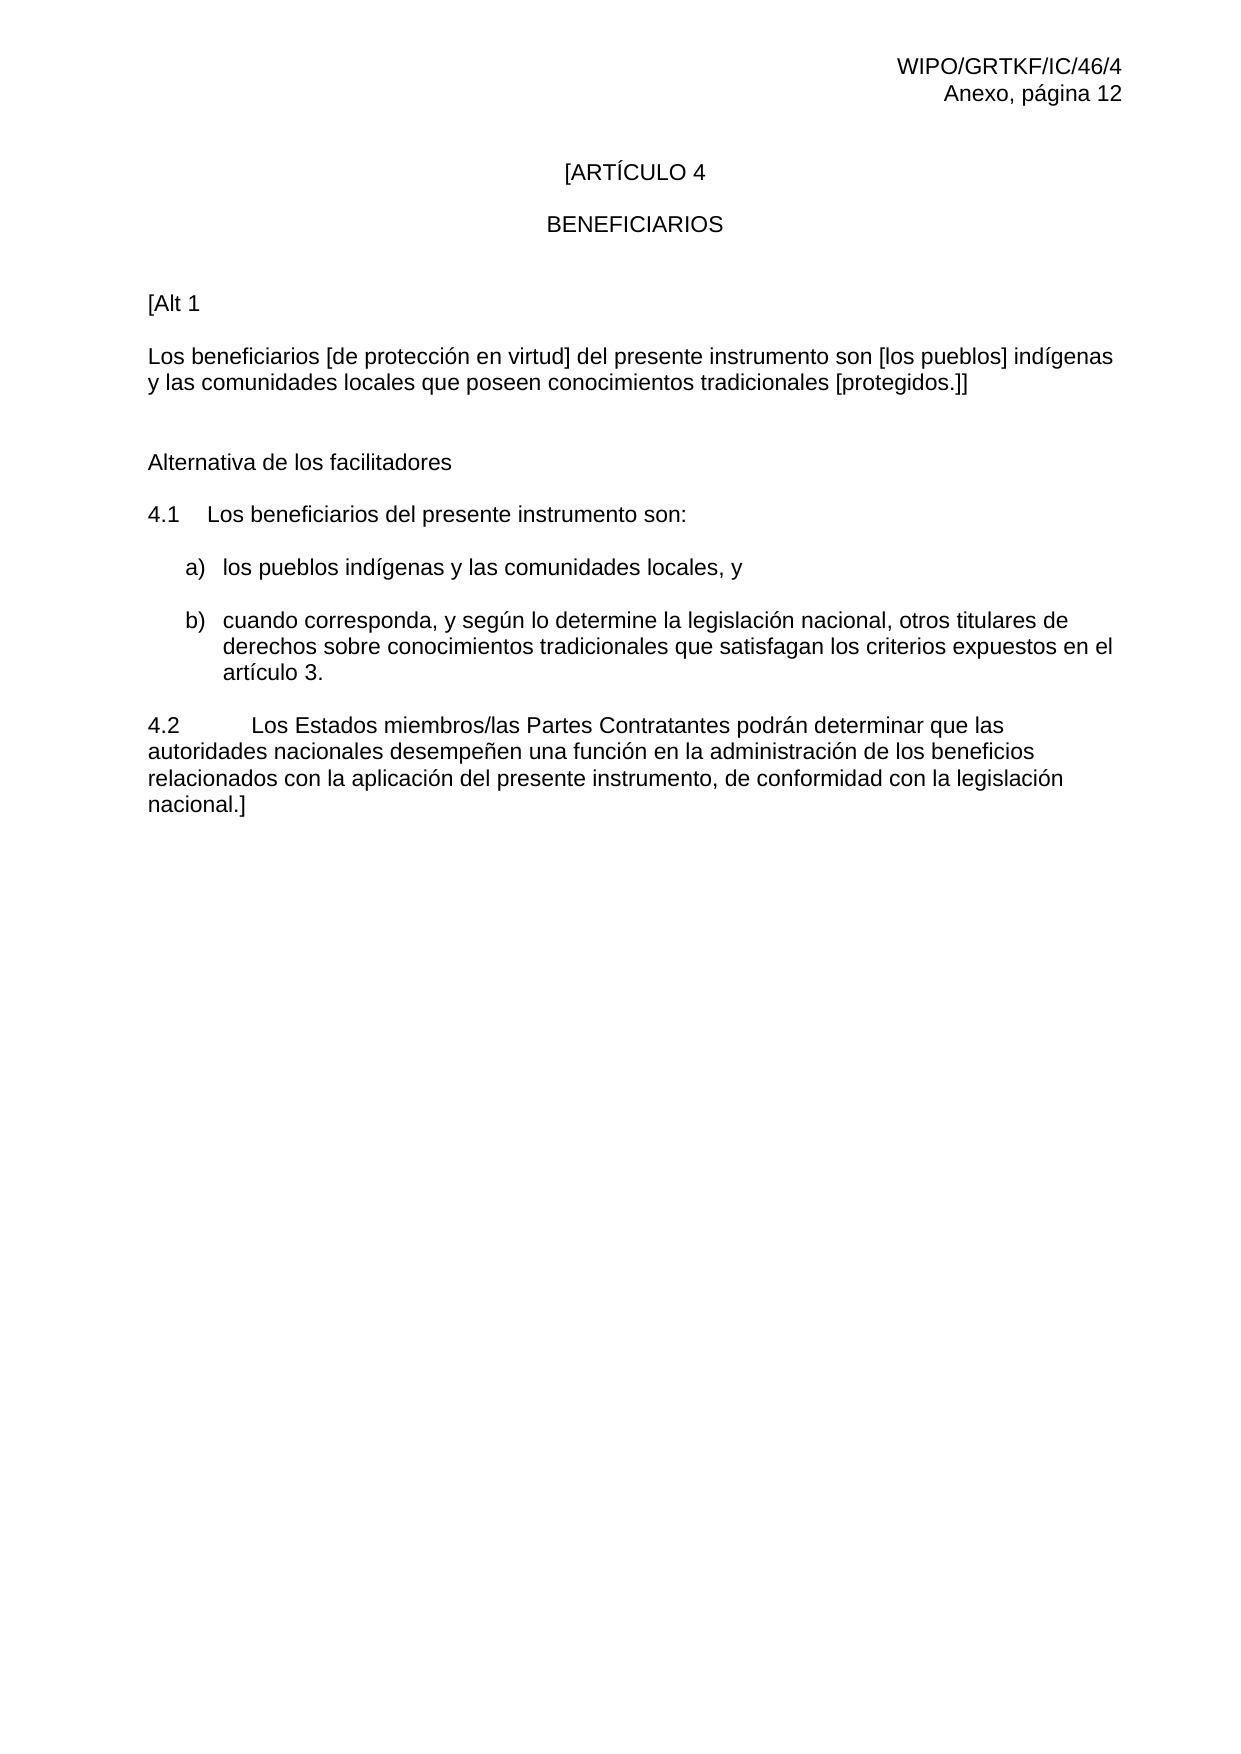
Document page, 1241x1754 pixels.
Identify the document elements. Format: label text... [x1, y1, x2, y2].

text Los beneficiarios [de protección en virtud] del presente instrumento son [los pueblos] indígenas y las comunidades locales que poseen conocimientos tradicionales [protegidos.]] [148, 343, 1122, 396]
text BENEFICIARIOS [148, 211, 1122, 238]
text [ARTÍCULO 4 [148, 158, 1122, 185]
text [Alt 1 [148, 290, 1122, 317]
list los pueblos indígenas y las comunidades locales, y [185, 554, 1122, 580]
text 4.2 Los Estados miembros/las Partes Contratantes podrán determinar que las autoridades nacionales desempeñen una función en la administración de los beneficios relacionados con la aplicación del presente instrumento, de conformidad con la legislación nacional.] [148, 712, 1122, 817]
text 4.1 Los beneficiarios del presente instrumento son: [148, 501, 1122, 527]
text Alternativa de los facilitadores [148, 448, 1122, 475]
list cuando corresponda, y según lo determine la legislación nacional, otros titulares de derechos sobre conocimientos tradicionales que satisfagan los criterios expuestos en el artículo 3. [185, 607, 1122, 686]
